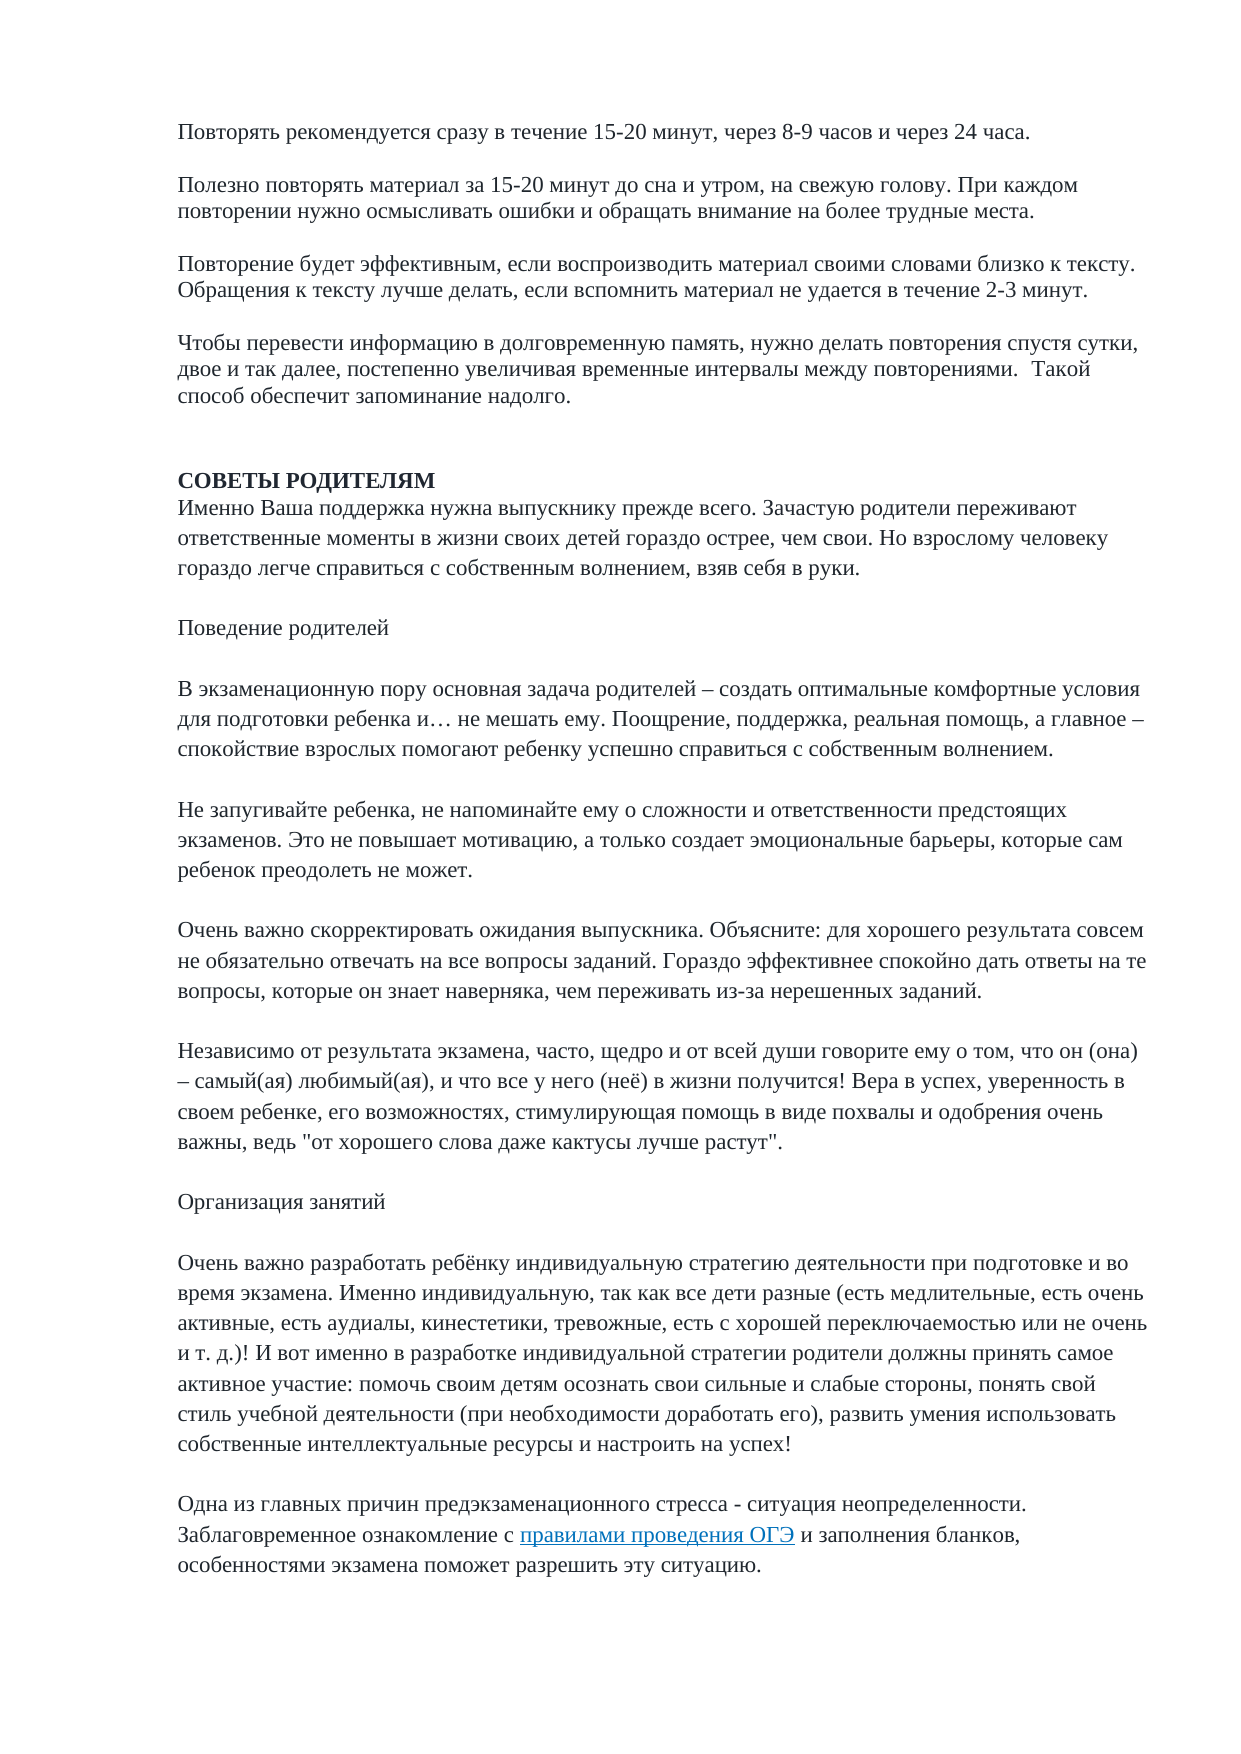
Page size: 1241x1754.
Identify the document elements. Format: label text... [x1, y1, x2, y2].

text СОВЕТЫ РОДИТЕЛЯМ [177, 462, 1152, 494]
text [177, 494, 1152, 1607]
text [177, 118, 1152, 462]
